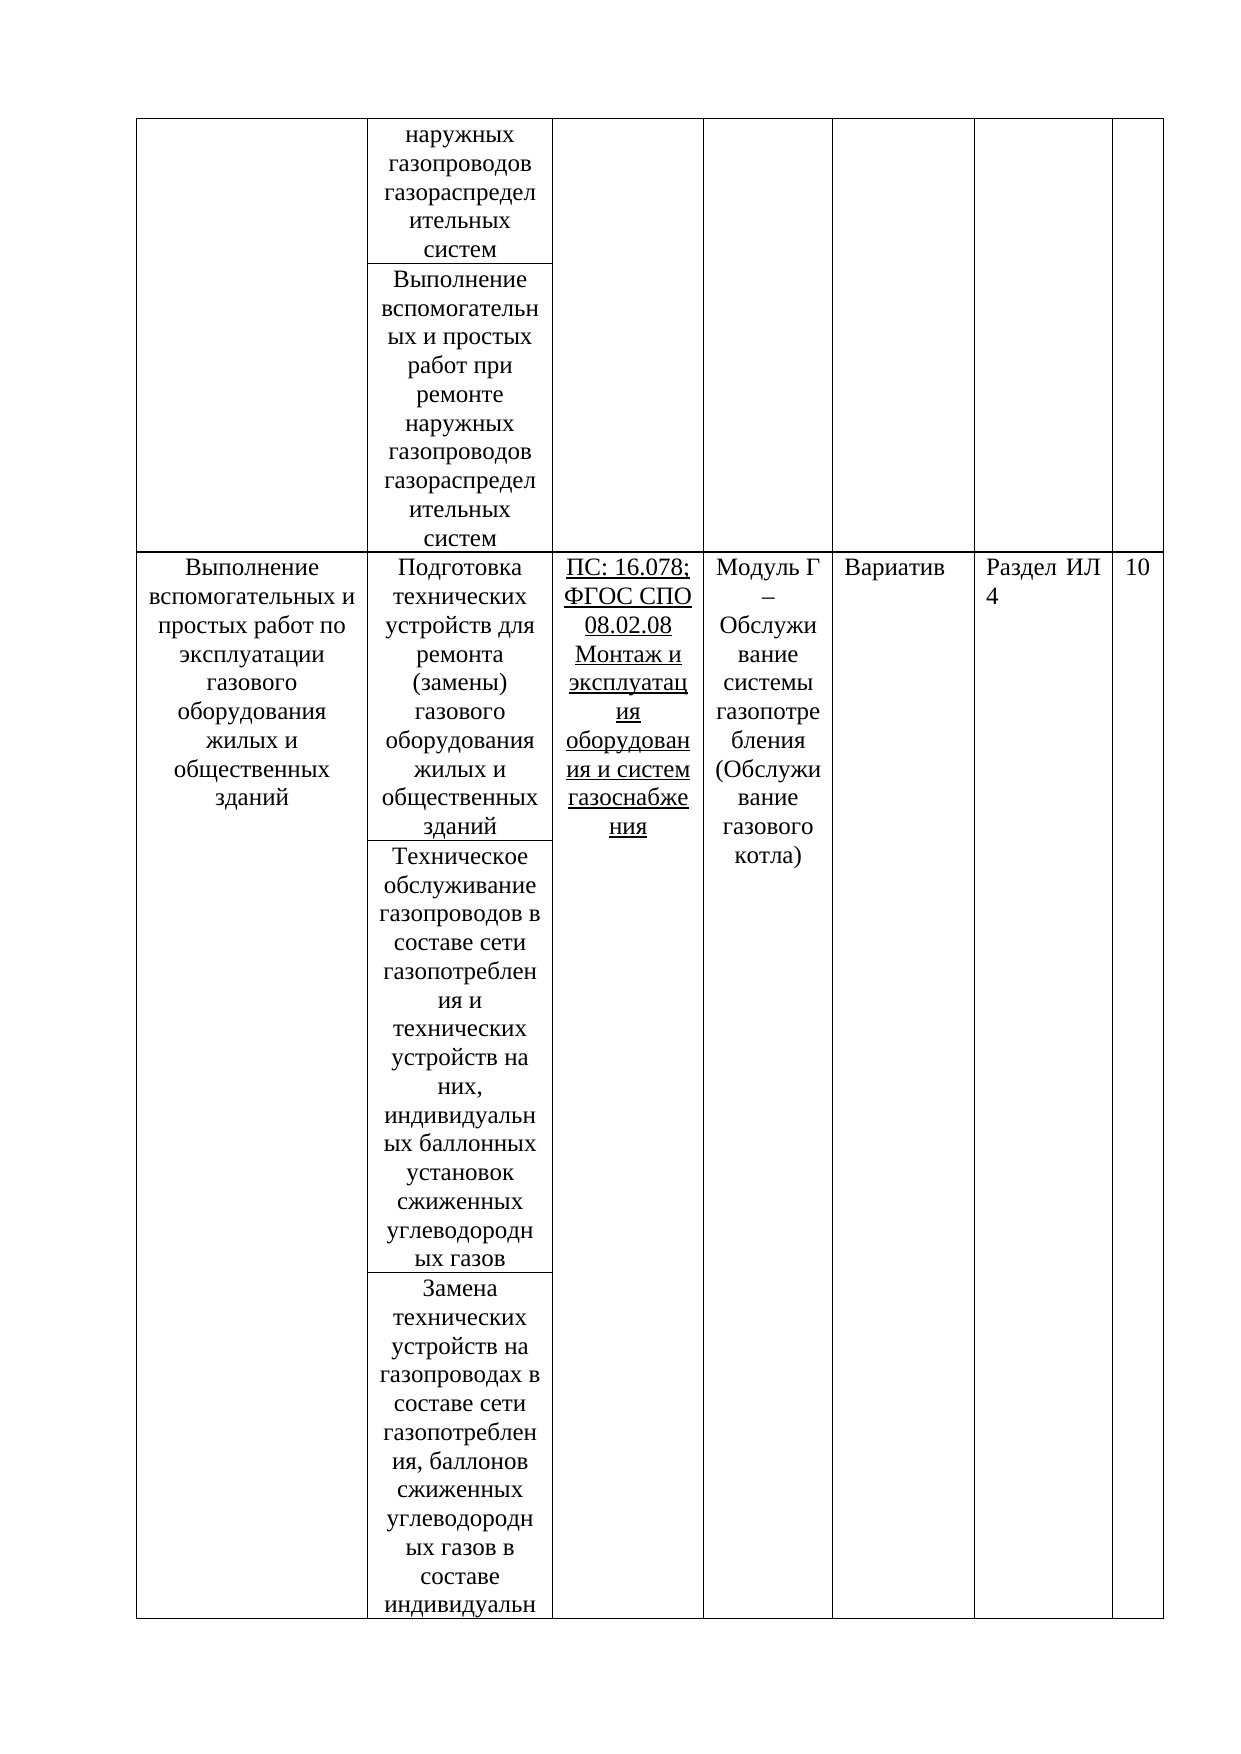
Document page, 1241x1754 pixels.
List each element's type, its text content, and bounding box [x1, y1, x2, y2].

table_cell ПС: 16.078; ФГОС СПО 08.02.08 Монтаж и эксплуатация оборудования и систем газоснабжения [553, 553, 703, 1618]
table_cell Выполнение вспомогательных и простых работ при ремонте наружных газопроводов газораспределительных систем [368, 264, 552, 551]
table_cell 10 [1113, 553, 1163, 1618]
table_cell Раздел ИЛ 4 [975, 553, 1112, 1618]
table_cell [368, 119, 552, 263]
table_cell Модуль Г – Обслуживание системы газопотребления (Обслуживание газового котла) [704, 553, 832, 1618]
table_cell Вариатив [833, 553, 974, 1618]
table_cell Подготовка технических устройств для ремонта (замены) газового оборудования жилых и общественных зданий [368, 553, 552, 840]
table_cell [368, 1273, 552, 1618]
table_cell Техническое обслуживание газопроводов в составе сети газопотребления и технических устройств на них, индивидуальных баллонных установок сжиженных углеводородных газов [368, 841, 552, 1272]
table_cell Выполнение вспомогательных и простых работ по эксплуатации газового оборудования жилых и общественных зданий [137, 553, 367, 1618]
